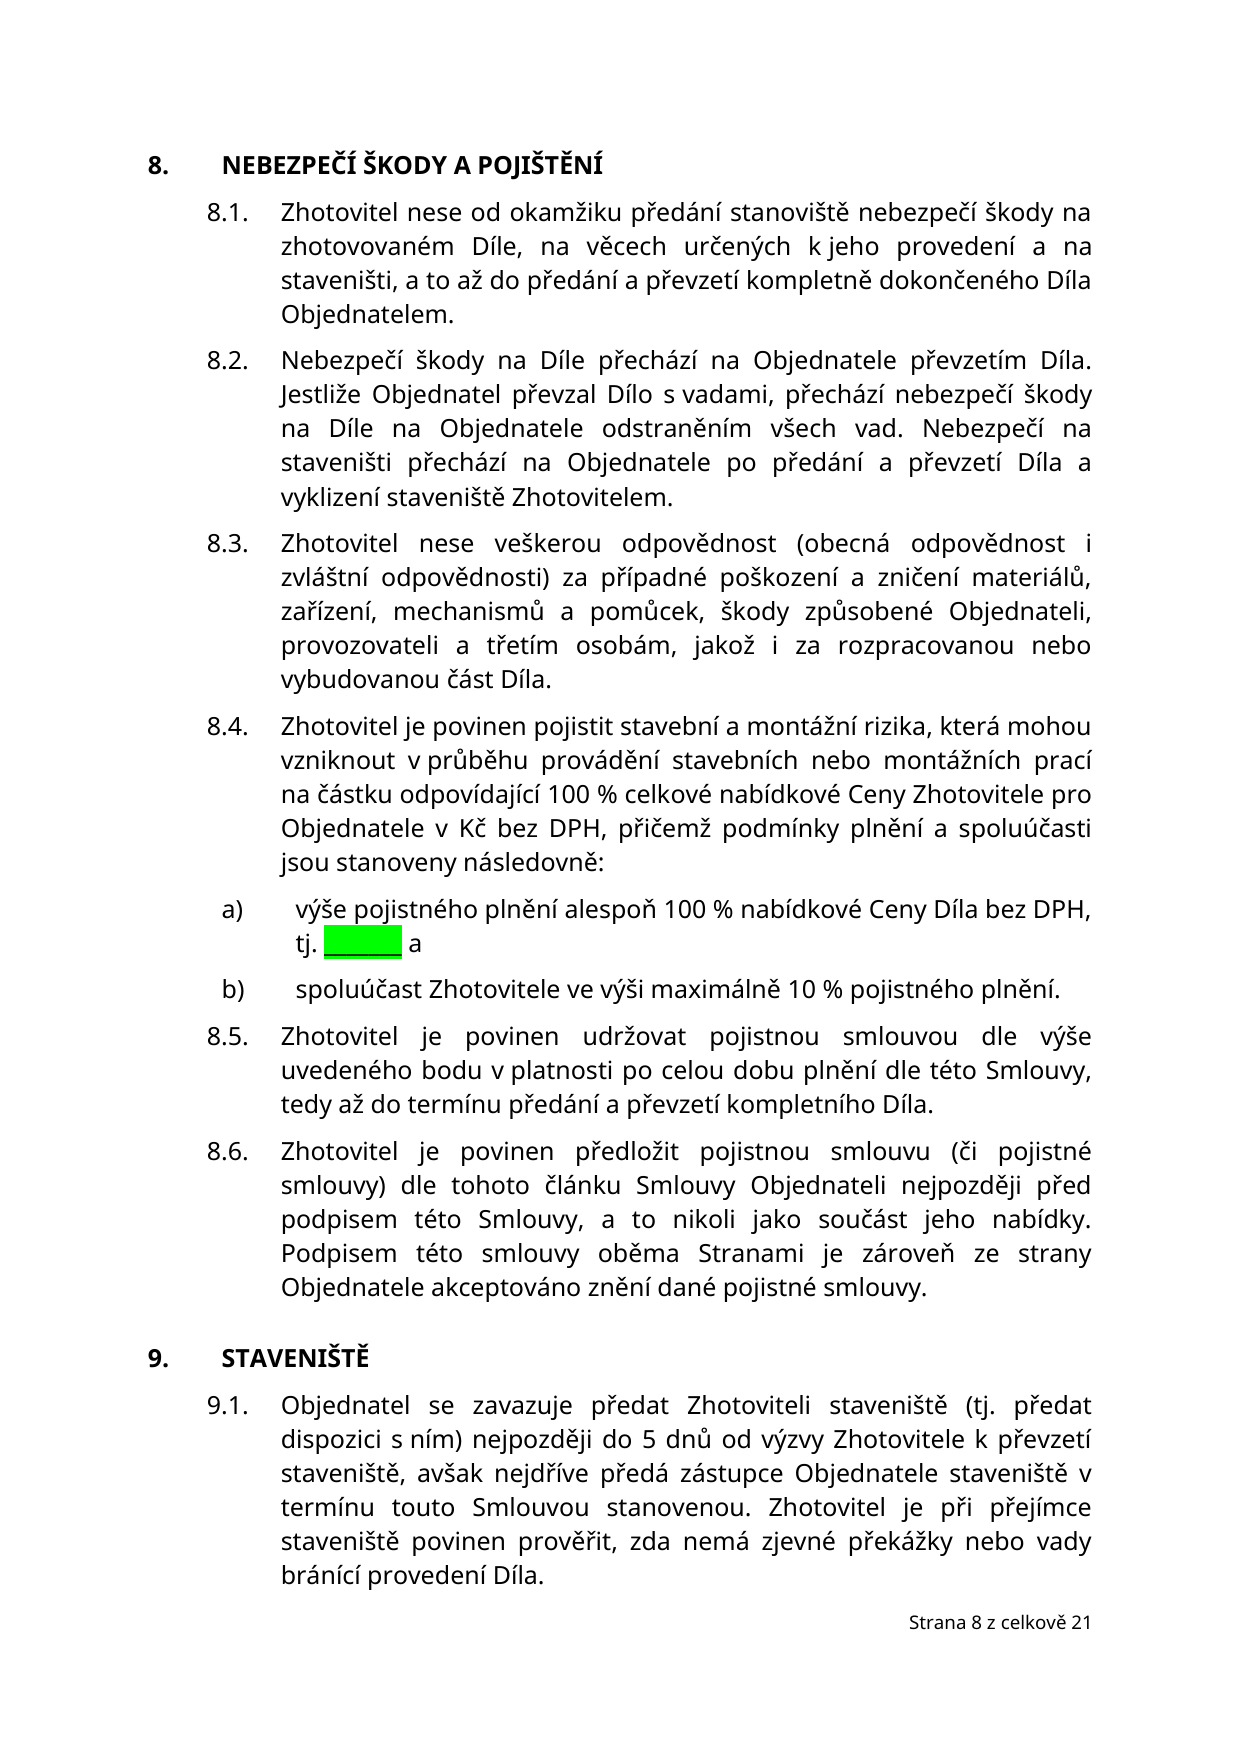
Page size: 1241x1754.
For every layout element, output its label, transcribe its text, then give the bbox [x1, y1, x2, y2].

text Zhotovitel nese od okamžiku předání stanoviště nebezpečí škody na zhotovovaném Díle, na věcech určených k jeho provedení a na staveništi, a to až do předání a převzetí kompletně dokončeného Díla Objednatelem. [207, 194, 1093, 330]
text STAVENIŠTĚ [148, 1341, 1093, 1375]
text výše pojistného plnění alespoň 100 % nabídkové Ceny Díla bez DPH, tj. _______ a [221, 891, 1093, 959]
text Objednatel se zavazuje předat Zhotoviteli staveniště (tj. předat dispozici s ním) nejpozději do 5 dnů od výzvy Zhotovitele k převzetí staveniště, avšak nejdříve předá zástupce Objednatele staveniště v termínu touto Smlouvou stanovenou. Zhotovitel je při přejímce staveniště povinen prověřit, zda nemá zjevné překážky nebo vady bránící provedení Díla. [207, 1388, 1093, 1592]
text nEBEZPEČÍ ŠKODY A POJIŠTĚNÍ [148, 148, 1093, 182]
text Zhotovitel je povinen udržovat pojistnou smlouvou dle výše uvedeného bodu v platnosti po celou dobu plnění dle této Smlouvy, tedy až do termínu předání a převzetí kompletního Díla. [207, 1018, 1093, 1121]
text spoluúčast Zhotovitele ve výši maximálně 10 % pojistného plnění. [221, 972, 1093, 1006]
text Zhotovitel je povinen pojistit stavební a montážní rizika, která mohou vzniknout v průběhu provádění stavebních nebo montážních prací na částku odpovídající 100 % celkové nabídkové Ceny Zhotovitele pro Objednatele v Kč bez DPH, přičemž podmínky plnění a spoluúčasti jsou stanoveny následovně: [207, 708, 1093, 879]
text Zhotovitel nese veškerou odpovědnost (obecná odpovědnost i zvláštní odpovědnosti) za případné poškození a zničení materiálů, zařízení, mechanismů a pomůcek, škody způsobené Objednateli, provozovateli a třetím osobám, jakož i za rozpracovanou nebo vybudovanou část Díla. [207, 526, 1093, 696]
text Nebezpečí škody na Díle přechází na Objednatele převzetím Díla. Jestliže Objednatel převzal Dílo s vadami, přechází nebezpečí škody na Díle na Objednatele odstraněním všech vad. Nebezpečí na staveništi přechází na Objednatele po předání a převzetí Díla a vyklizení staveniště Zhotovitelem. [207, 343, 1093, 513]
text Zhotovitel je povinen předložit pojistnou smlouvu (či pojistné smlouvy) dle tohoto článku Smlouvy Objednateli nejpozději před podpisem této Smlouvy, a to nikoli jako součást jeho nabídky. Podpisem této smlouvy oběma Stranami je zároveň ze strany Objednatele akceptováno znění dané pojistné smlouvy. [207, 1133, 1093, 1303]
